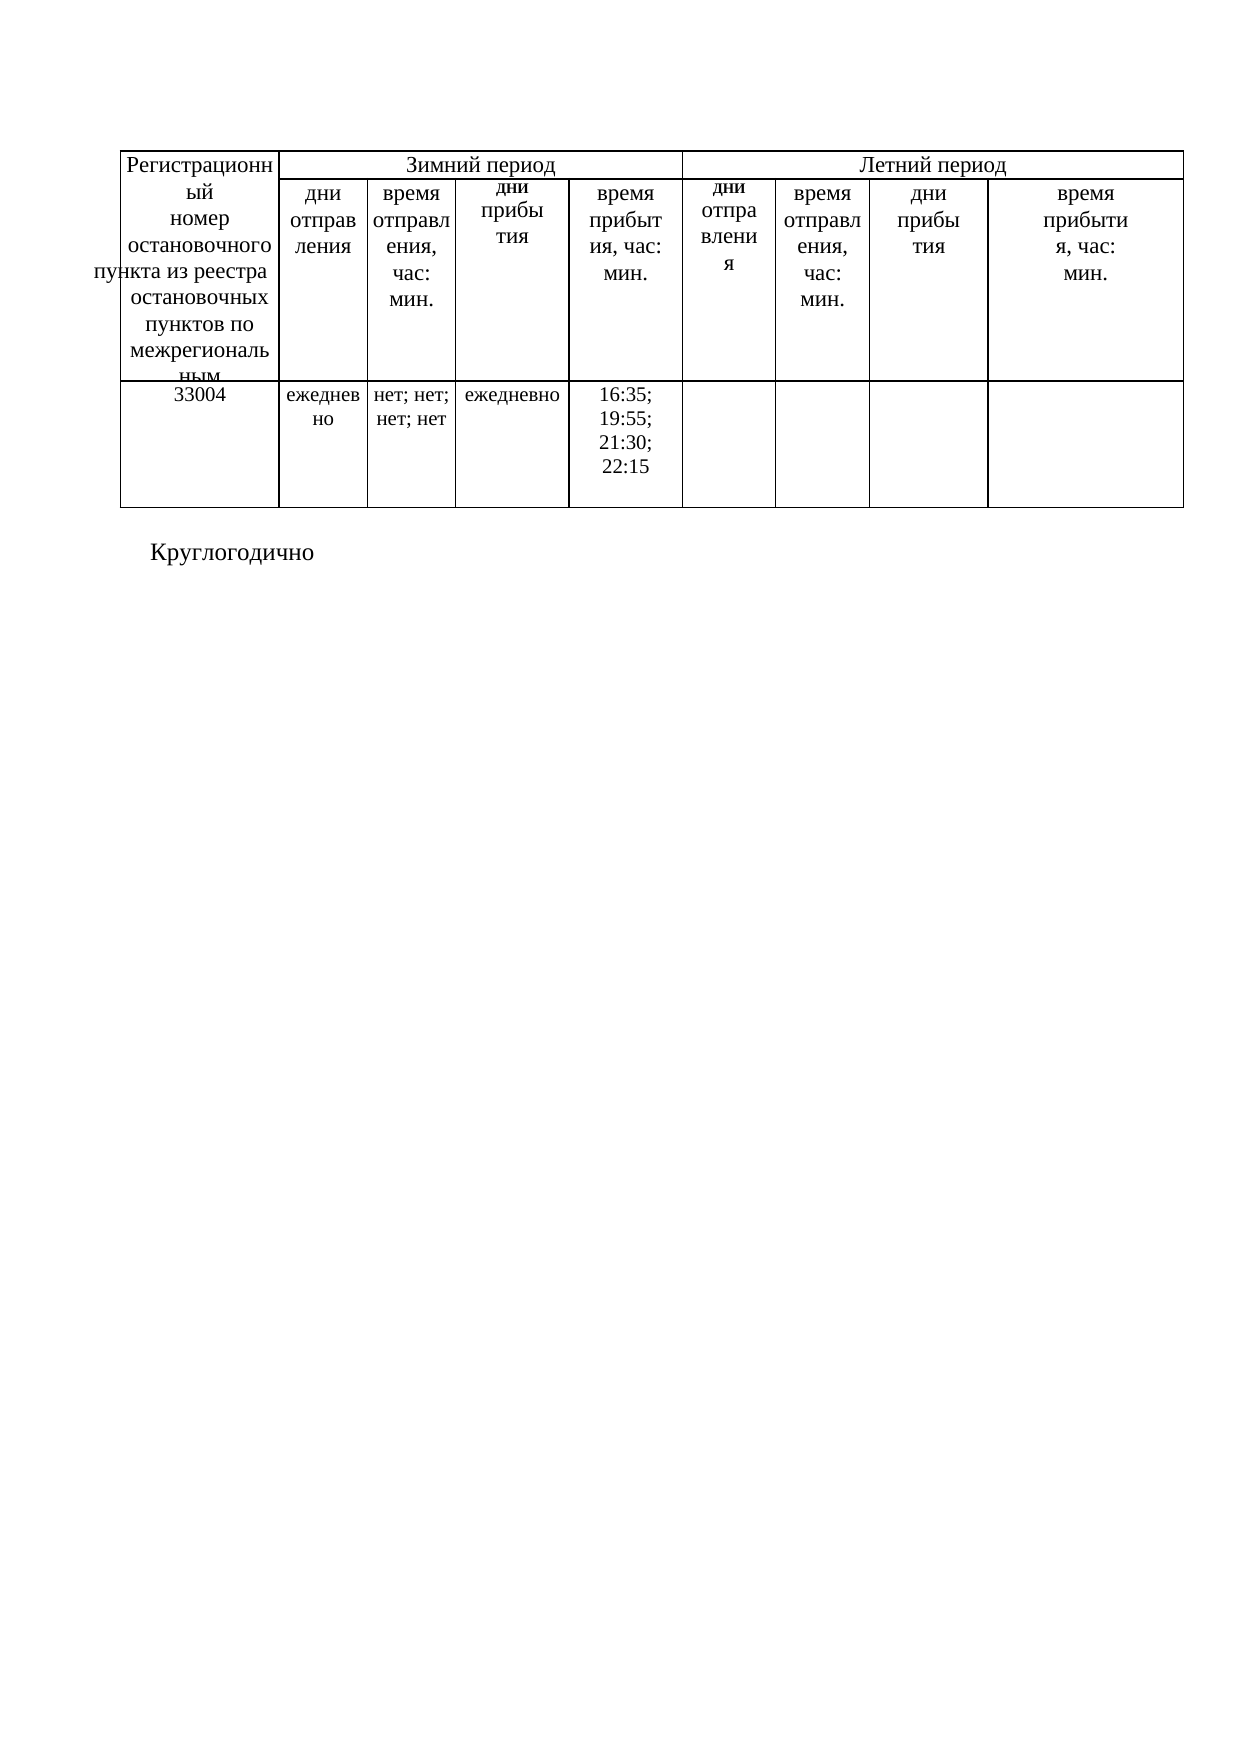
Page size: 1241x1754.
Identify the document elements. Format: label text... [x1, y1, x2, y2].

table_cell дни отправ ления [280, 180, 367, 380]
table_header Летний период [683, 152, 1183, 178]
text Круглогодично [150, 537, 1090, 566]
table_cell [989, 382, 1183, 507]
table_cell ежедневно [456, 382, 568, 507]
table_cell время отправл ения, час: мин. [368, 180, 455, 380]
table_cell [776, 382, 869, 507]
table_cell ДНИ прибы тия [456, 180, 568, 380]
table_cell время отправл ения, час: мин. [776, 180, 869, 380]
table_cell ДНИ отпра влени я [683, 180, 775, 380]
table_cell нет; нет; нет; нет [368, 382, 455, 507]
table_header Регистрационный номер остановочного пункта из реестра остановочных пунктов по межрегиональным маршрутам регулярных перевозок [121, 152, 278, 380]
table_cell [683, 382, 775, 507]
table_cell время прибыт ия, час: мин. [570, 180, 682, 380]
table_cell дни прибы тия [870, 180, 987, 380]
table_cell 16:35; 19:55; 21:30; 22:15 [570, 382, 682, 507]
table_header Зимний период [280, 152, 682, 178]
table_cell время прибыти я, час: мин. [989, 180, 1183, 380]
table_cell [870, 382, 987, 507]
table_cell 33004 [121, 382, 278, 507]
table_cell ежедневно [280, 382, 367, 507]
